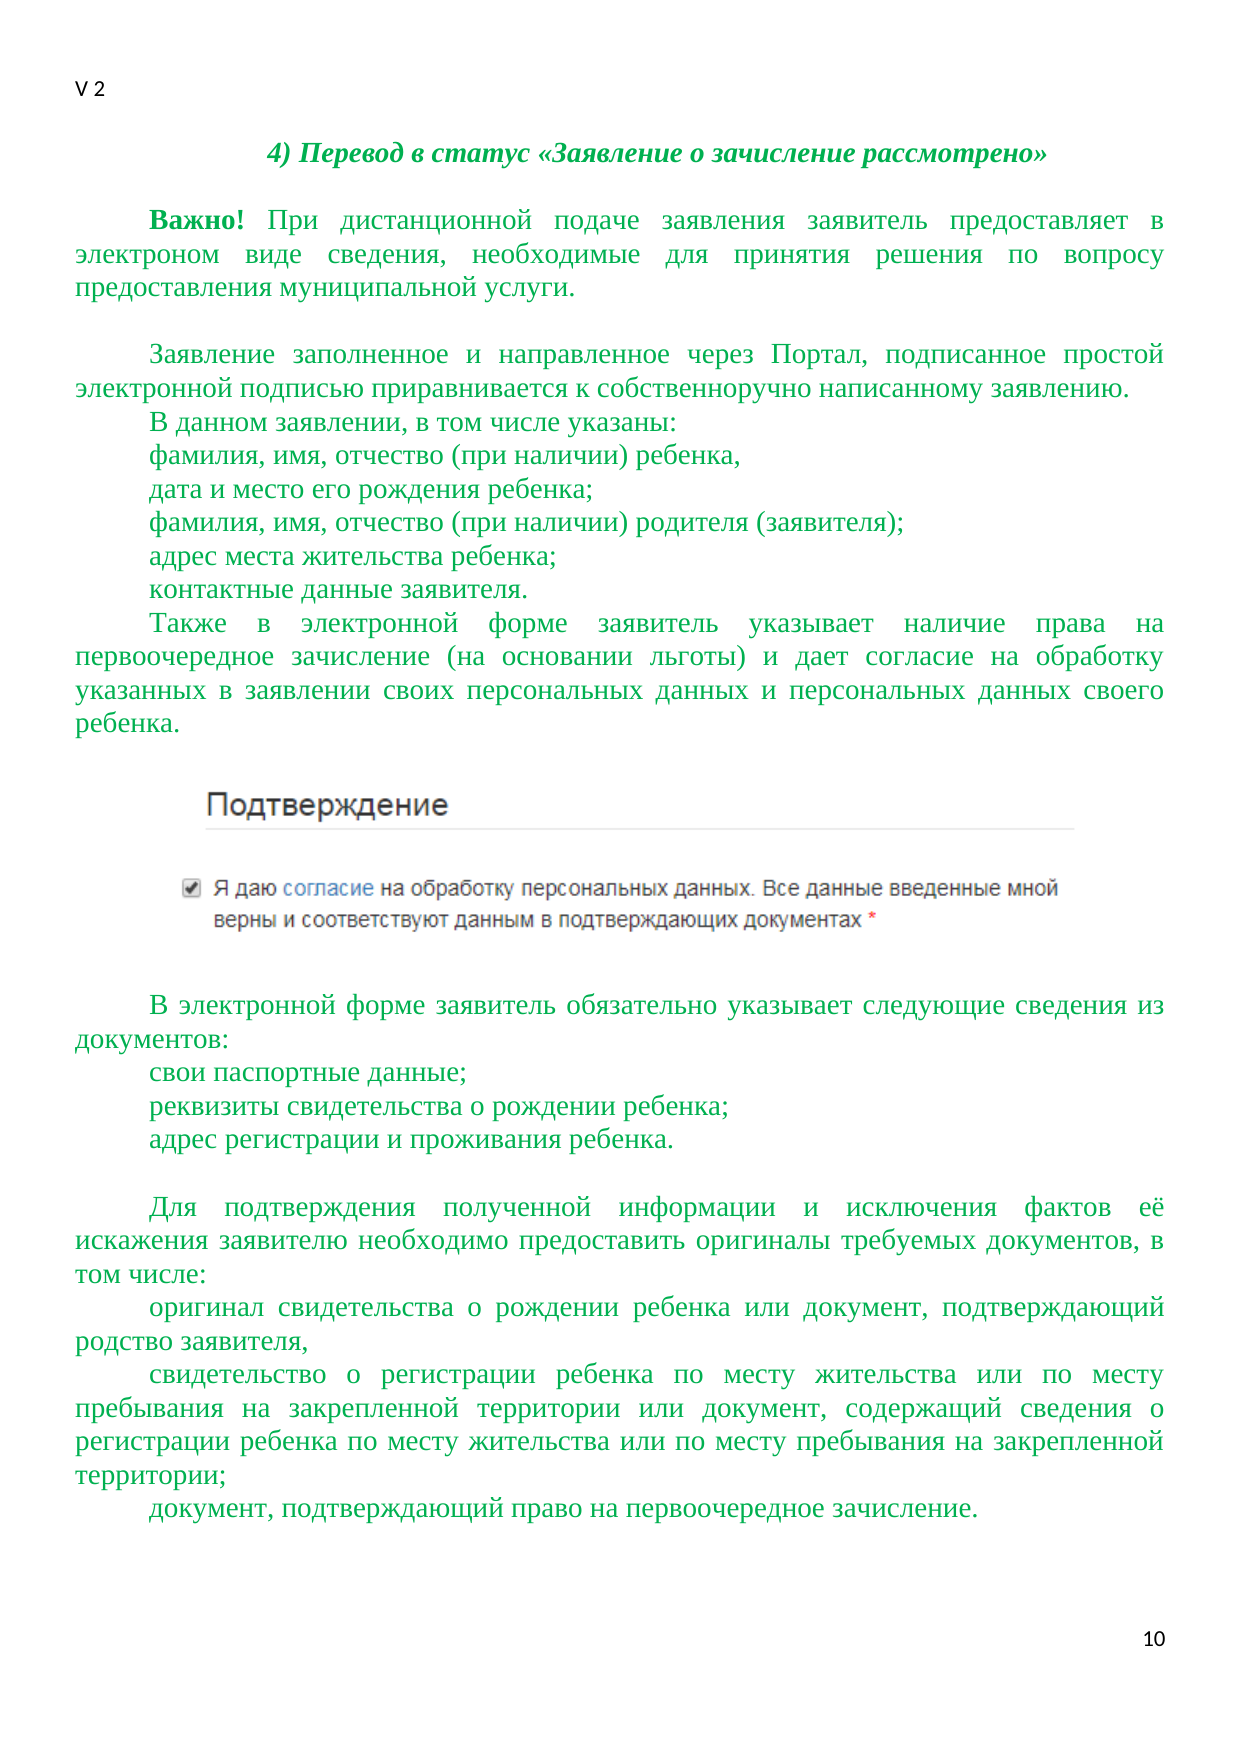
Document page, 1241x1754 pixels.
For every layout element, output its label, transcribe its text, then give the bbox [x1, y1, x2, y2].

picture [148, 772, 1095, 954]
text адрес регистрации и проживания ребенка. [75, 1122, 1165, 1155]
text адрес места жительства ребенка; [75, 538, 1165, 571]
text дата и место его рождения ребенка; [75, 471, 1165, 504]
text Важно! При дистанционной подаче заявления заявитель предоставляет в электроном виде сведения, необходимые для принятия решения по вопросу предоставления муниципальной услуги. [75, 202, 1165, 303]
text контактные данные заявителя. [75, 571, 1165, 605]
text оригинал свидетельства о рождении ребенка или документ, подтверждающий родство заявителя, [75, 1289, 1165, 1356]
text реквизиты свидетельства о рождении ребенка; [75, 1088, 1165, 1122]
text фамилия, имя, отчество (при наличии) ребенка, [75, 437, 1165, 471]
text 4) Перевод в статус «Заявление о зачисление рассмотрено» [150, 135, 1165, 169]
text Для подтверждения полученной информации и исключения фактов её искажения заявителю необходимо предоставить оригиналы требуемых документов, в том числе: [75, 1189, 1165, 1289]
text В данном заявлении, в том числе указаны: [75, 404, 1165, 437]
text свои паспортные данные; [75, 1054, 1165, 1088]
text Заявление заполненное и направленное через Портал, подписанное простой электронной подписью приравнивается к собственноручно написанному заявлению. [75, 337, 1165, 404]
text фамилия, имя, отчество (при наличии) родителя (заявителя); [75, 504, 1165, 538]
text свидетельство о регистрации ребенка по месту жительства или по месту пребывания на закрепленной территории или документ, содержащий сведения о регистрации ребенка по месту жительства или по месту пребывания на закрепленной территории; [75, 1356, 1165, 1491]
text Также в электронной форме заявитель указывает наличие права на первоочередное зачисление (на основании льготы) и дает согласие на обработку указанных в заявлении своих персональных данных и персональных данных своего ребенка. [75, 605, 1165, 739]
text документ, подтверждающий право на первоочередное зачисление. [75, 1491, 1165, 1524]
text В электронной форме заявитель обязательно указывает следующие сведения из документов: [75, 987, 1165, 1054]
